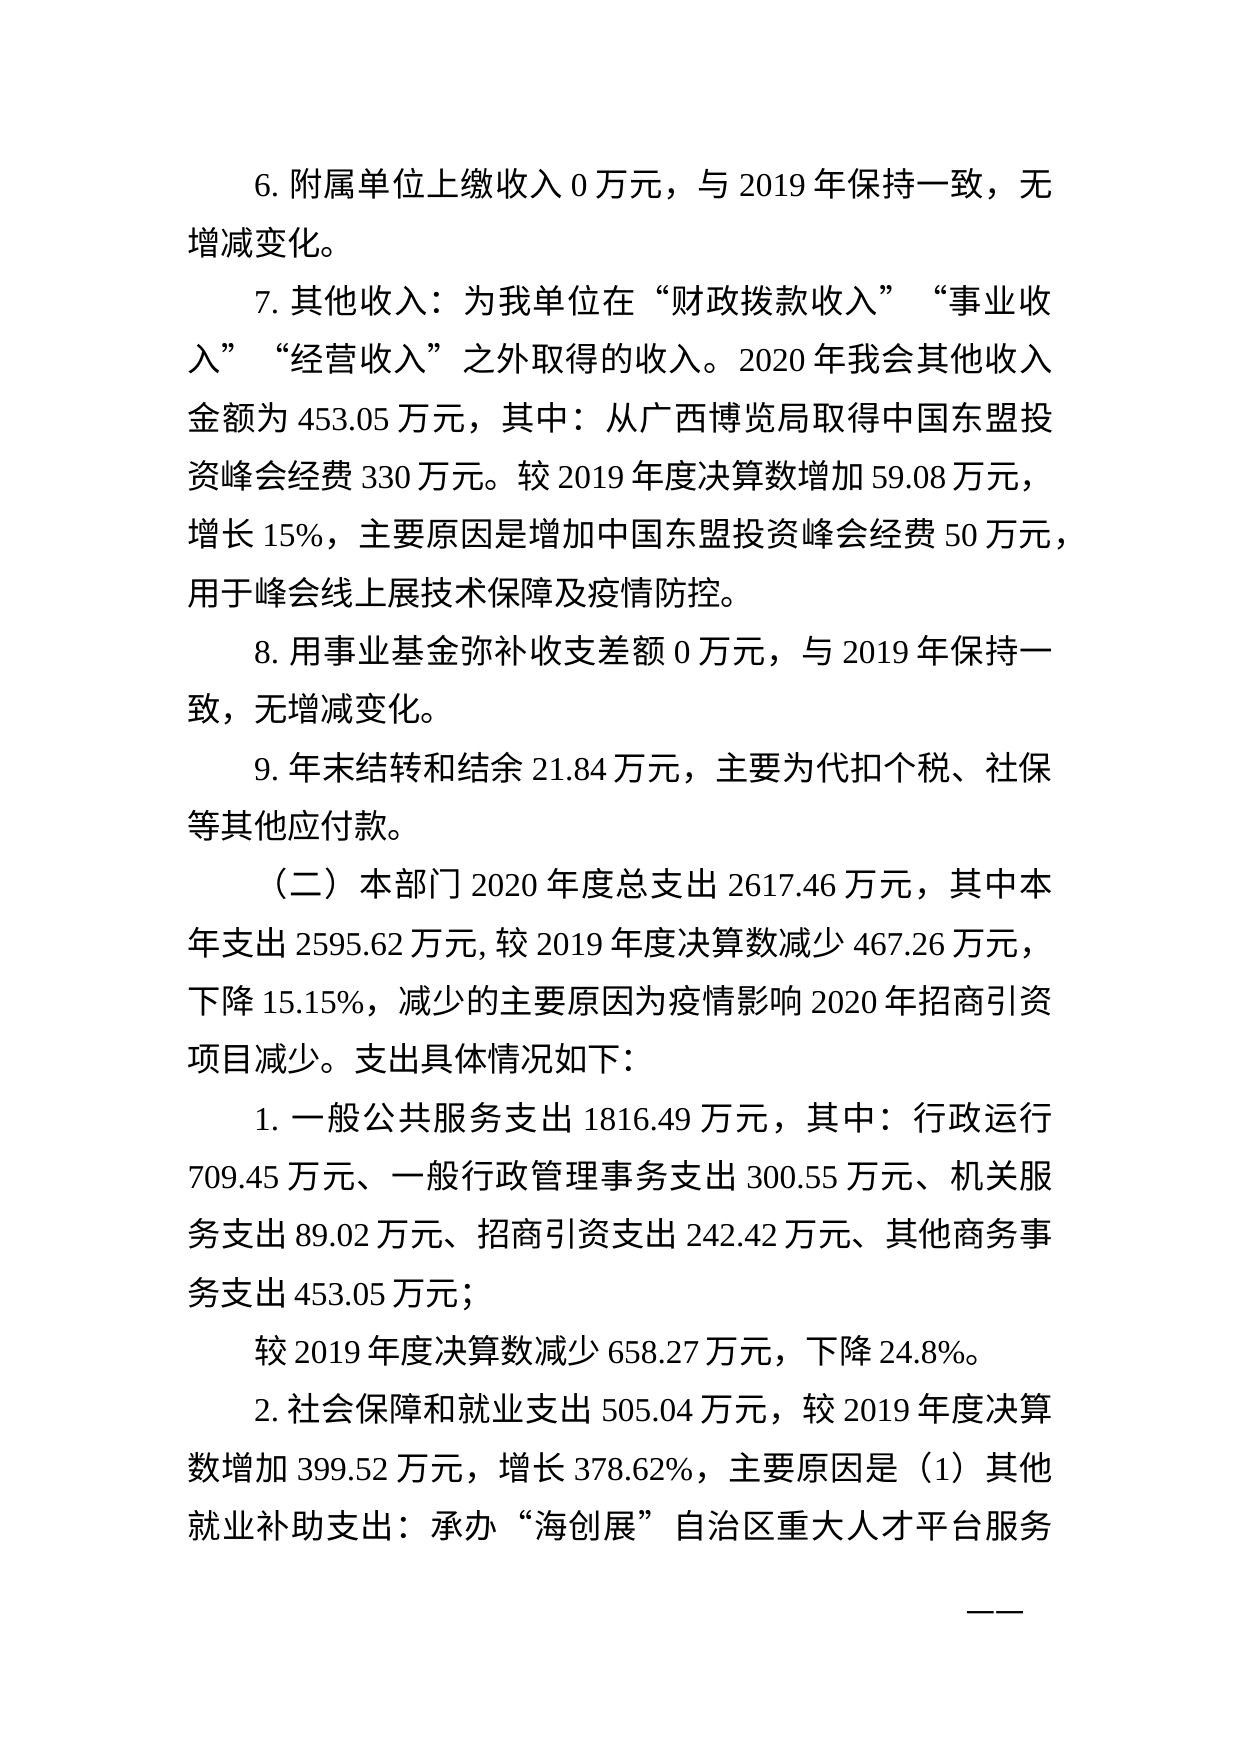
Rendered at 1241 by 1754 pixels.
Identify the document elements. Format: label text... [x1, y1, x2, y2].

text （二）本部门2020年度总支出2617.46万元，其中本年支出2595.62万元, 较2019年度决算数减少467.26万元，下降15.15%，减少的主要原因为疫情影响2020年招商引资项目减少。支出具体情况如下： [187, 850, 1053, 1083]
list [187, 1375, 1053, 1550]
text 1. 一般公共服务支出1816.49万元，其中：行政运行709.45万元、一般行政管理事务支出300.55万元、机关服务支出89.02万元、招商引资支出242.42万元、其他商务事务支出453.05万元； [187, 1083, 1053, 1317]
text 较2019年度决算数减少658.27万元，下降24.8%。 [187, 1317, 1053, 1375]
text 6. 附属单位上缴收入0万元，与2019年保持一致，无增减变化。 [187, 150, 1053, 267]
text 9. 年末结转和结余21.84万元，主要为代扣个税、社保等其他应付款。 [187, 733, 1053, 850]
text 8. 用事业基金弥补收支差额0万元，与2019年保持一致，无增减变化。 [187, 617, 1053, 733]
text 7. 其他收入：为我单位在“财政拨款收入”“事业收入”“经营收入”之外取得的收入。2020年我会其他收入金额为453.05万元，其中：从广西博览局取得中国东盟投资峰会经费330万元。较2019年度决算数增加59.08万元，增长15%，主要原因是增加中国东盟投资峰会经费50万元，用于峰会线上展技术保障及疫情防控。 [187, 267, 1053, 617]
